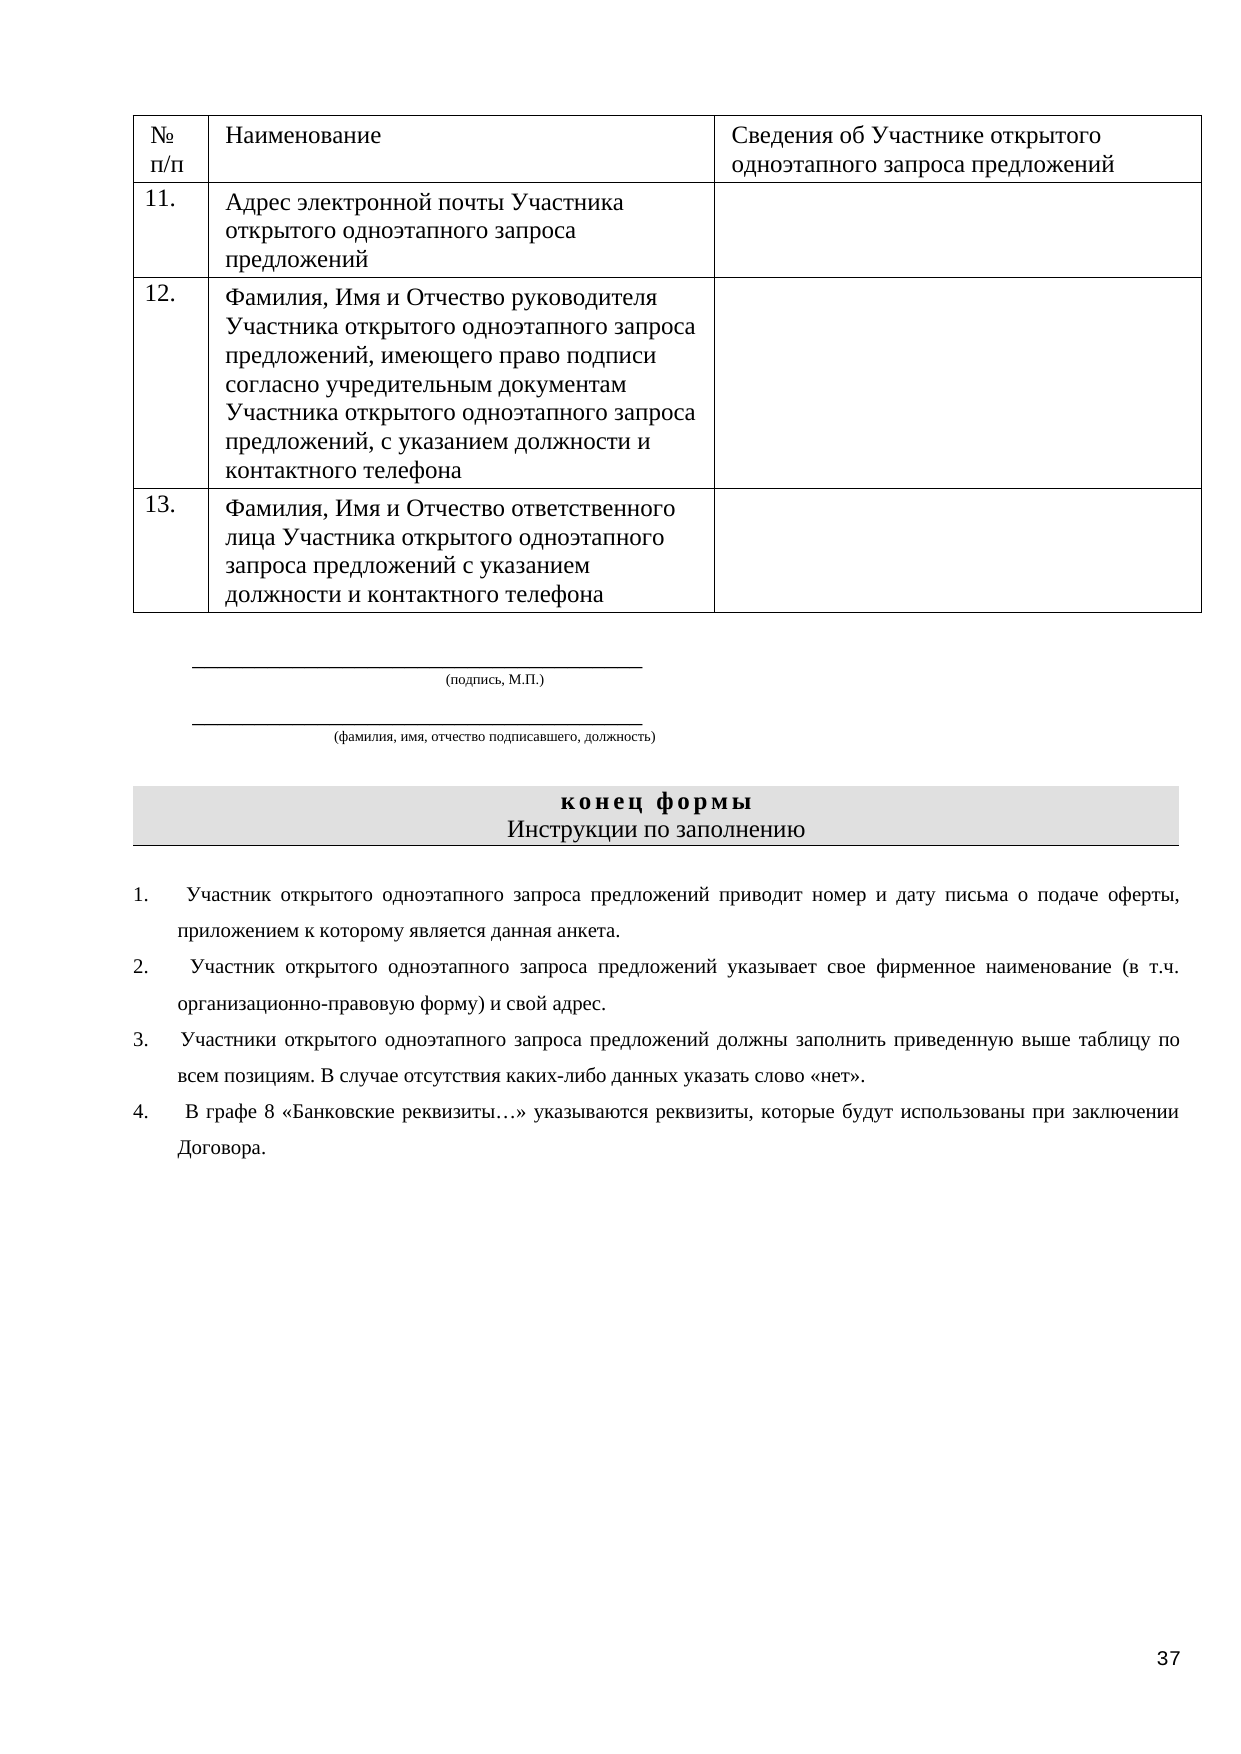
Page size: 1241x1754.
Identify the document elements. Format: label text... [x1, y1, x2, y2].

text ____________________________________ [133, 699, 1181, 728]
table_cell [134, 278, 208, 488]
table_cell [715, 183, 1201, 277]
table_cell [134, 183, 208, 277]
table_cell Фамилия, Имя и Отчество руководителя Участника открытого одноэтапного запроса предложений, имеющего право подписи согласно учредительным документам Участника открытого одноэтапного запроса предложений, с указанием должности и контактного телефона [209, 278, 714, 488]
table_header № п/п [134, 116, 208, 182]
text 4. В графе 8 «Банковские реквизиты…» указываются реквизиты, которые будут использованы при заключении Договора. [133, 1099, 1181, 1159]
text Инструкции по заполнению [133, 814, 1179, 845]
table_header Наименование [209, 116, 714, 182]
text (подпись, М.П.) [133, 671, 797, 699]
text 2. Участник открытого одноэтапного запроса предложений указывает свое фирменное наименование (в т.ч. организационно-правовую форму) и свой адрес. [133, 954, 1181, 1014]
table_cell [134, 489, 208, 612]
table_cell [715, 489, 1201, 612]
table_header Сведения об Участнике открытого одноэтапного запроса предложений [715, 116, 1201, 182]
table_cell Адрес электронной почты Участника открытого одноэтапного запроса предложений [209, 183, 714, 277]
table_cell Фамилия, Имя и Отчество ответственного лица Участника открытого одноэтапного запроса предложений с указанием должности и контактного телефона [209, 489, 714, 612]
text конец формы [133, 786, 1179, 814]
text 3. Участники открытого одноэтапного запроса предложений должны заполнить приведенную выше таблицу по всем позициям. В случае отсутствия каких-либо данных указать слово «нет». [133, 1027, 1181, 1087]
table_cell [715, 278, 1201, 488]
text ____________________________________ [133, 642, 1181, 671]
text (фамилия, имя, отчество подписавшего, должность) [133, 728, 797, 757]
text 1. Участник открытого одноэтапного запроса предложений приводит номер и дату письма о подаче оферты, приложением к которому является данная анкета. [133, 882, 1181, 942]
